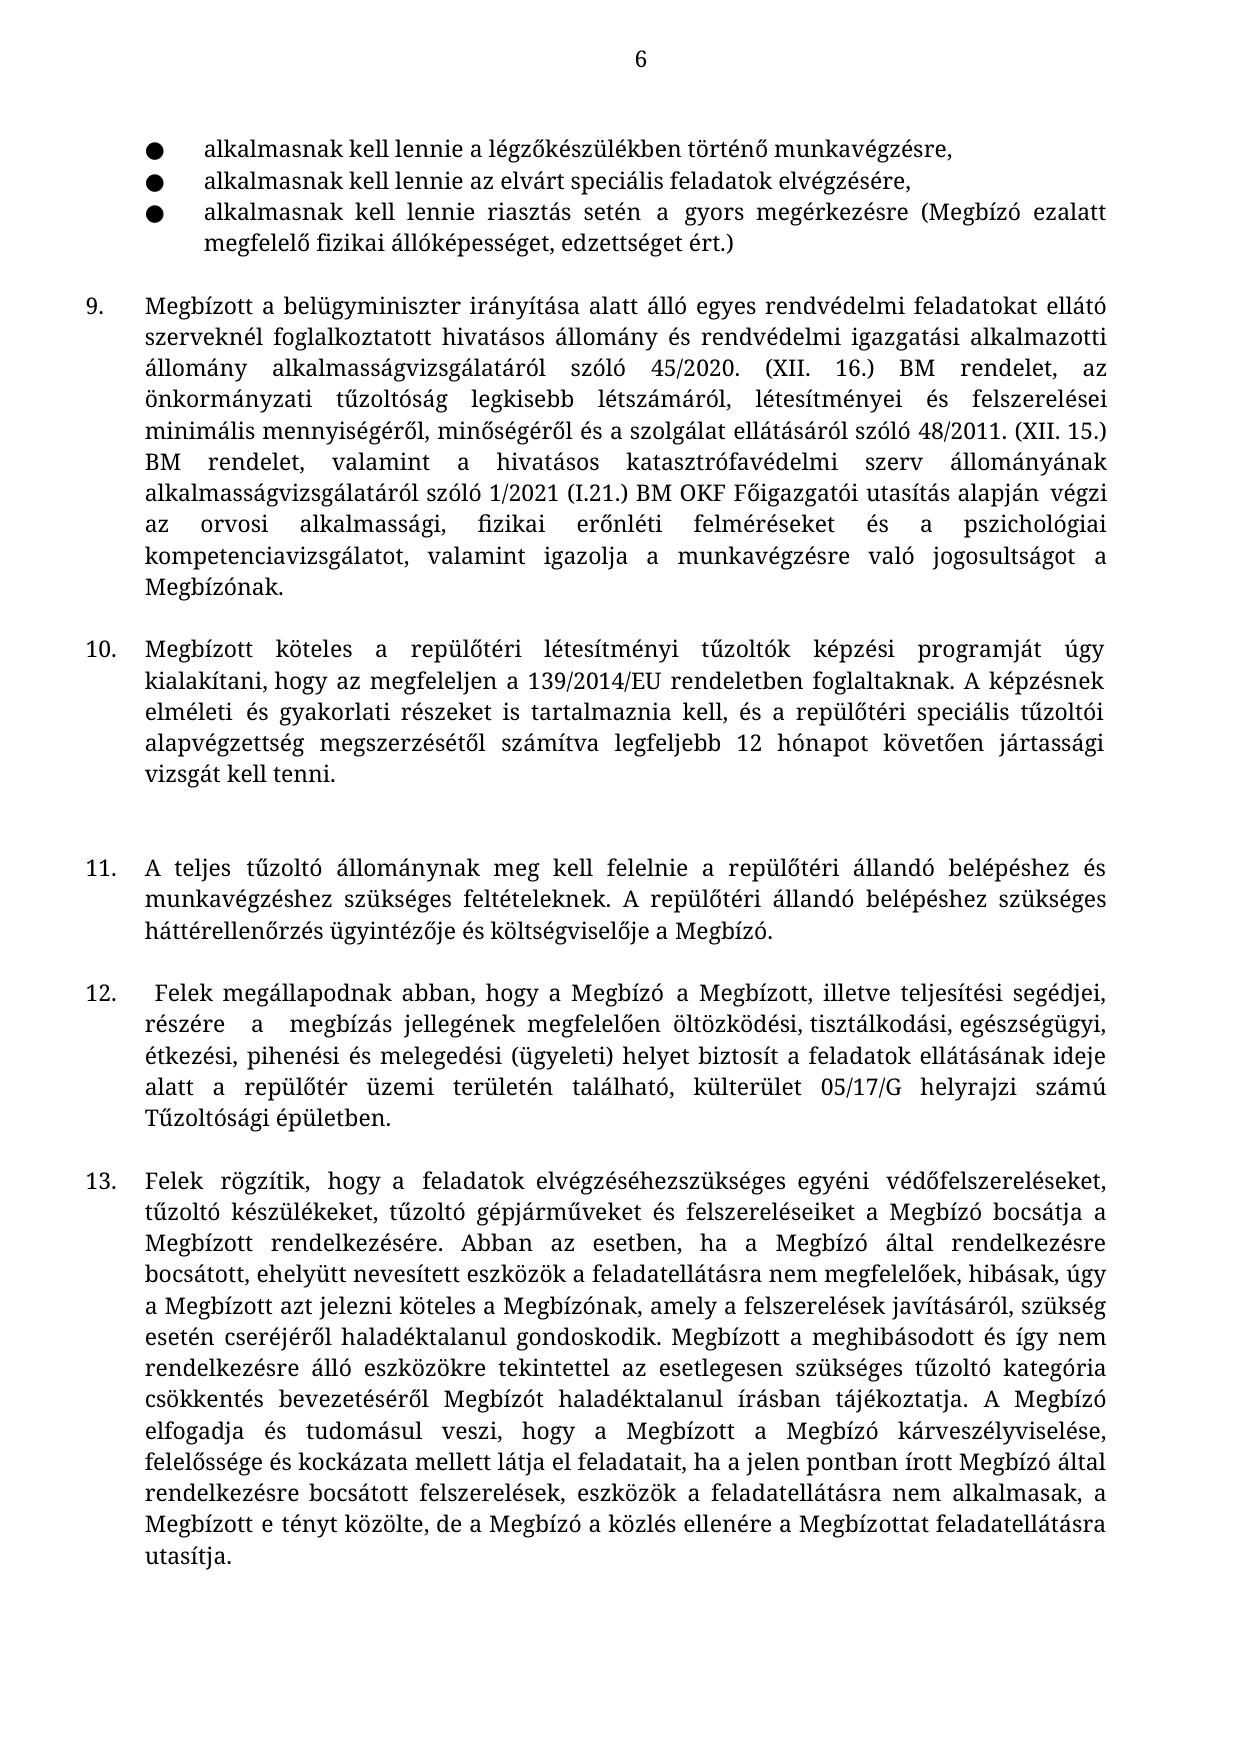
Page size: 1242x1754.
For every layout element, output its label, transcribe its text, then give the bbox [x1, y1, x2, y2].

text 11. A teljes tűzoltó állománynak meg kell felelnie a repülőtéri állandó belépéshez és munkavégzéshez szükséges feltételeknek. A repülőtéri állandó belépéshez szükséges háttérellenőrzés ügyintézője és költségviselője a Megbízó. [85, 852, 1106, 946]
text ● alkalmasnak kell lennie a légzőkészülékben történő munkavégzésre, [144, 133, 1198, 164]
text 12. Felek megállapodnak abban, hogy a Megbízó a Megbízott, illetve teljesítési segédjei, részére a megbízás jellegének megfelelően öltözködési, tisztálkodási, egészségügyi, étkezési, pihenési és melegedési (ügyeleti) helyet biztosít a feladatok ellátásának ideje alatt a repülőtér üzemi területén található, külterület 05/17/G helyrajzi számú Tűzoltósági épületben. [85, 977, 1106, 1133]
text 13. Felek rögzítik, hogy a feladatok elvégzéséhezszükséges egyéni védőfelszereléseket, tűzoltó készülékeket, tűzoltó gépjárműveket és felszereléseiket a Megbízó bocsátja a Megbízott rendelkezésére. Abban az esetben, ha a Megbízó által rendelkezésre bocsátott, ehelyütt nevesített eszközök a feladatellátásra nem megfelelőek, hibásak, úgy a Megbízott azt jelezni köteles a Megbízónak, amely a felszerelések javításáról, szükség esetén cseréjéről haladéktalanul gondoskodik. Megbízott a meghibásodott és így nem rendelkezésre álló eszközökre tekintettel az esetlegesen szükséges tűzoltó kategória csökkentés bevezetéséről Megbízót haladéktalanul írásban tájékoztatja. A Megbízó elfogadja és tudomásul veszi, hogy a Megbízott a Megbízó kárveszélyviselése, felelőssége és kockázata mellett látja el feladatait, ha a jelen pontban írott Megbízó által rendelkezésre bocsátott felszerelések, eszközök a feladatellátásra nem alkalmasak, a Megbízott e tényt közölte, de a Megbízó a közlés ellenére a Megbízottat feladatellátásra utasítja. [85, 1164, 1107, 1571]
text ● alkalmasnak kell lennie az elvárt speciális feladatok elvégzésére, [144, 164, 1198, 196]
text 10. Megbízott köteles a repülőtéri létesítményi tűzoltók képzési programját úgy kialakítani, hogy az megfeleljen a 139/2014/EU rendeletben foglaltaknak. A képzésnek elméleti és gyakorlati részeket is tartalmaznia kell, és a repülőtéri speciális tűzoltói alapvégzettség megszerzésétől számítva legfeljebb 12 hónapot követően jártassági vizsgát kell tenni. [85, 633, 1104, 789]
text ● alkalmasnak kell lennie riasztás setén a gyors megérkezésre (Megbízó ezalatt megfelelő fizikai állóképességet, edzettséget ért.) [144, 196, 1106, 258]
text 9. Megbízott a belügyminiszter irányítása alatt álló egyes rendvédelmi feladatokat ellátó szerveknél foglalkoztatott hivatásos állomány és rendvédelmi igazgatási alkalmazotti állomány alkalmasságvizsgálatáról szóló 45/2020. (XII. 16.) BM rendelet, az önkormányzati tűzoltóság legkisebb létszámáról, létesítményei és felszerelései minimális mennyiségéről, minőségéről és a szolgálat ellátásáról szóló 48/2011. (XII. 15.) BM rendelet, valamint a hivatásos katasztrófavédelmi szerv állományának alkalmasságvizsgálatáról szóló 1/2021 (I.21.) BM OKF Főigazgatói utasítás alapján végzi az orvosi alkalmassági, fizikai erőnléti felméréseket és a pszichológiai kompetenciavizsgálatot, valamint igazolja a munkavégzésre való jogosultságot a Megbízónak. [85, 289, 1107, 602]
